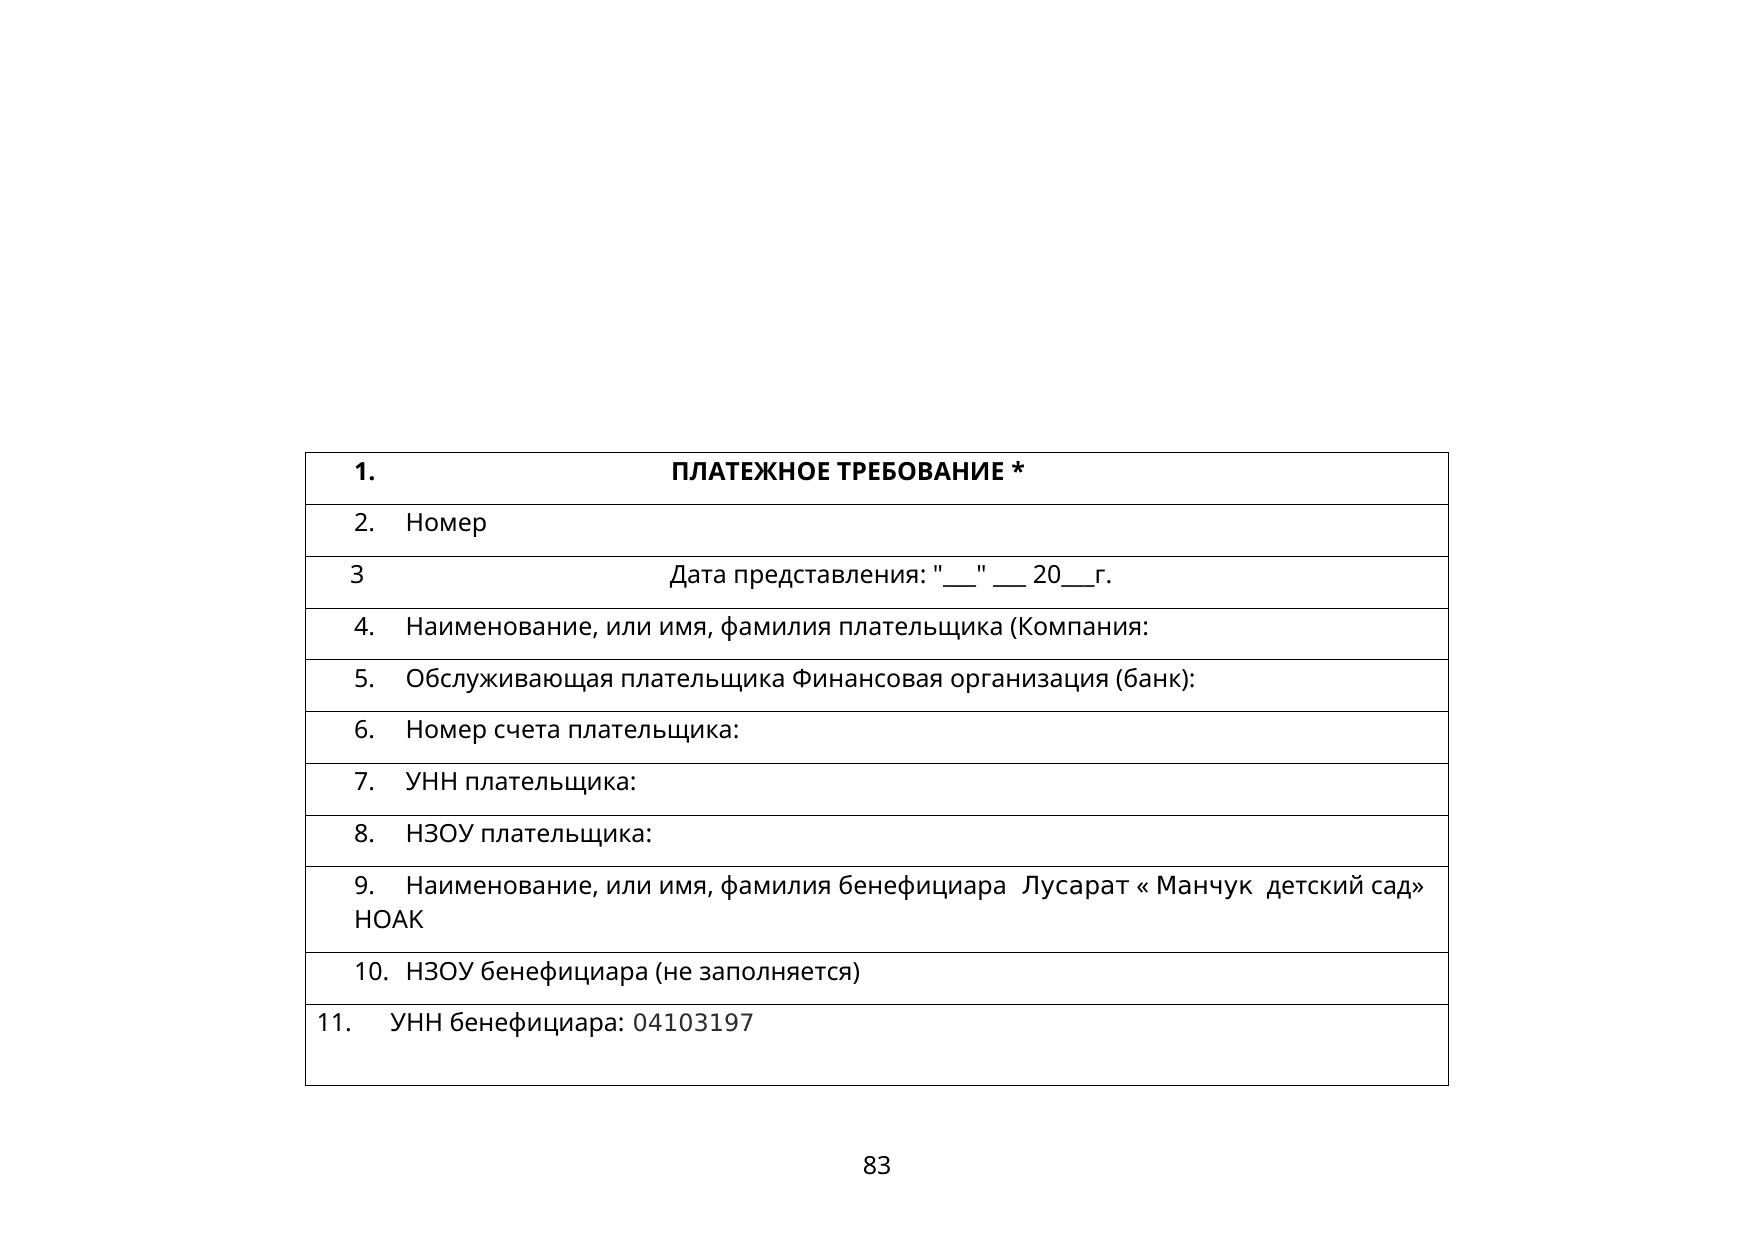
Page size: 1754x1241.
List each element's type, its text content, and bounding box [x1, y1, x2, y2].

table_header 1. ПЛАТЕЖНОЕ ТРЕБОВАНИЕ * [306, 453, 1448, 504]
table_cell 8. НЗОУ плательщика: [306, 816, 1448, 866]
table_cell 7. УНН плательщика: [306, 764, 1448, 814]
table_cell 10. НЗОУ бенефициара (не заполняется) [306, 953, 1448, 1004]
table_cell 11. УНН бенефициара: 04103197 [306, 1005, 1448, 1085]
table_cell 3 Дата представления: "___" ___ 20___г. [306, 557, 1448, 607]
table_cell 6. Номер счета плательщика: [306, 712, 1448, 763]
table_cell 4. Наименование, или имя, фамилия плательщика (Компания: [306, 609, 1448, 659]
table_cell 2. Номер [306, 505, 1448, 556]
table_cell 9. Наименование, или имя, фамилия бенефициара Лусарат « Манчук детский сад» HOAK [306, 867, 1448, 952]
table_cell 5. Обслуживающая плательщика Финансовая организация (банк): [306, 660, 1448, 711]
